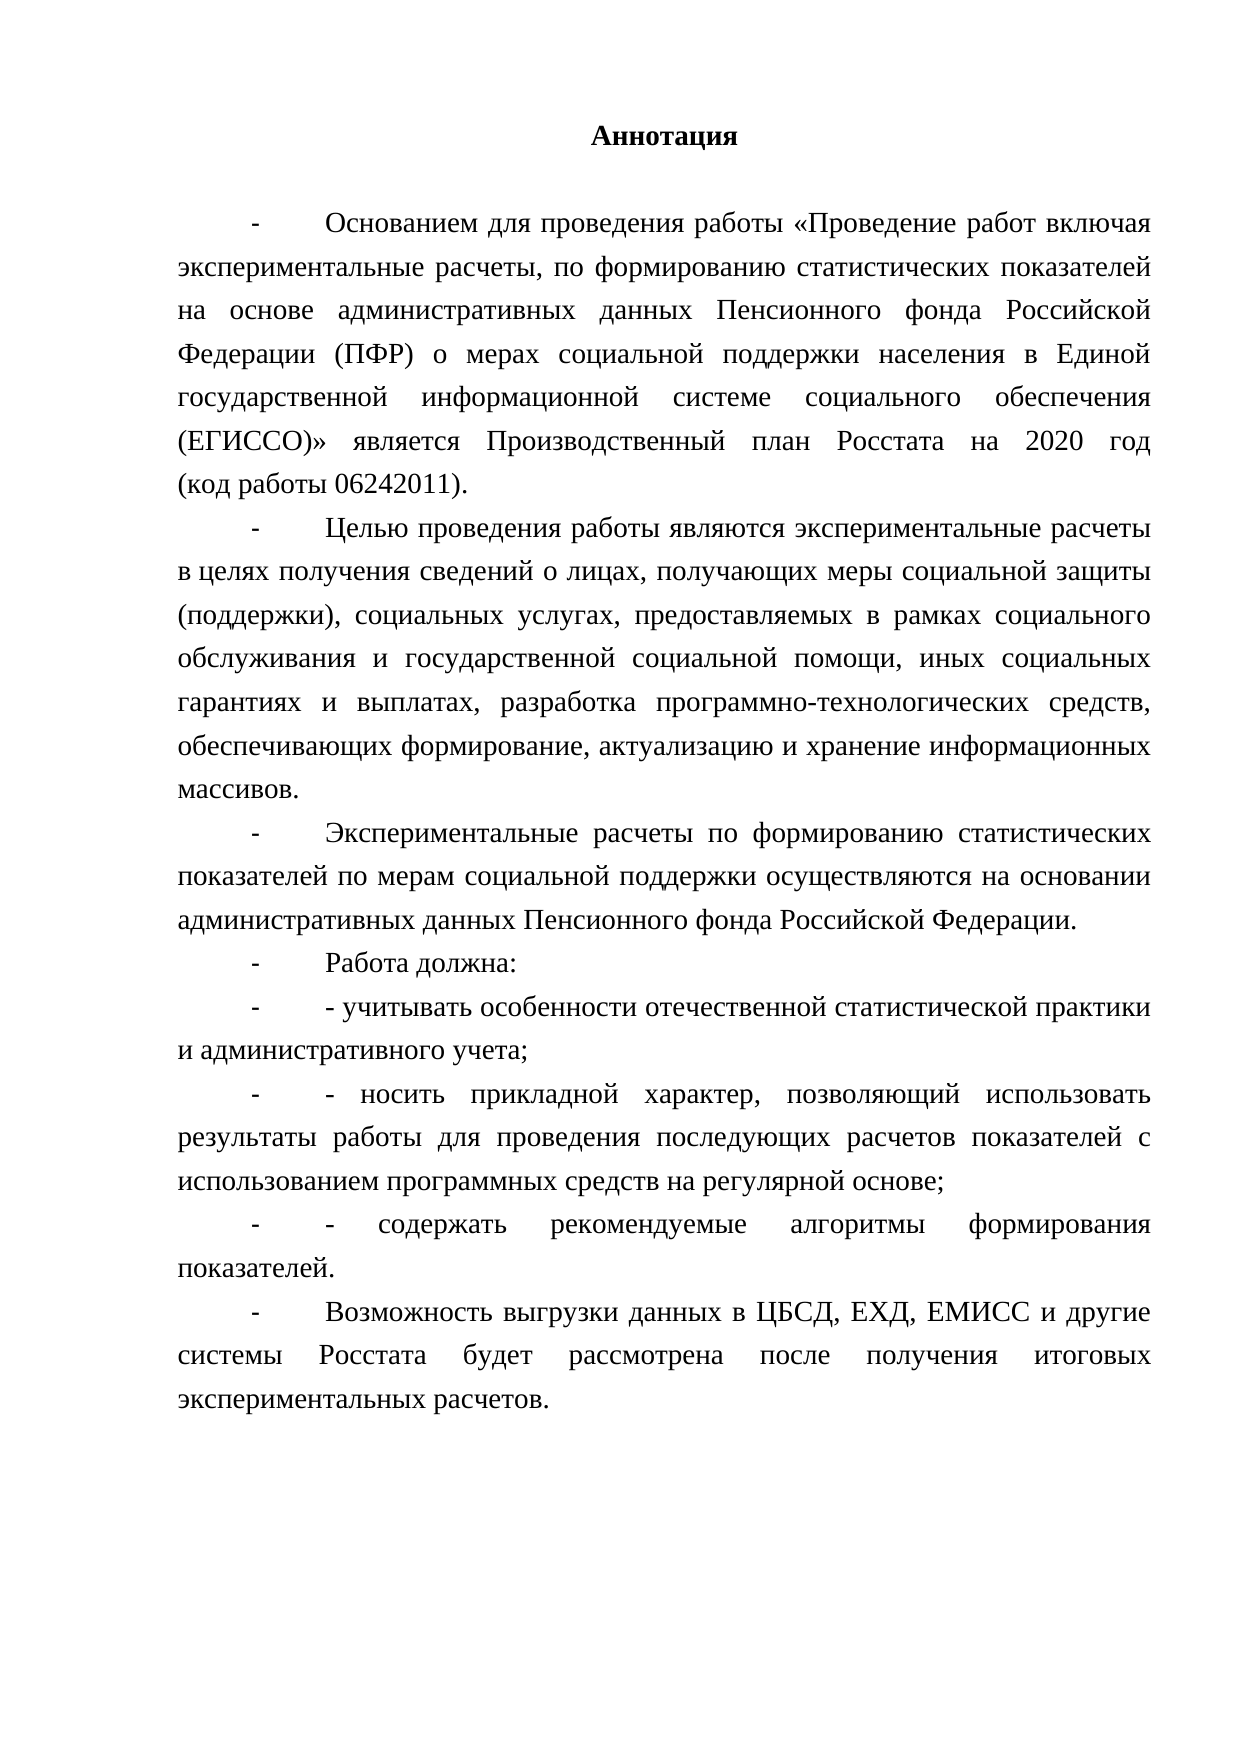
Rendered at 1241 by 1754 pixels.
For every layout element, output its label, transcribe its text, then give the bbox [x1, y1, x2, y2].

list Экспериментальные расчеты по формированию статистических показателей по мерам социальной поддержки осуществляются на основании административных данных Пенсионного фонда Российской Федерации. [177, 815, 1152, 935]
list - учитывать особенности отечественной статистической практики и административного учета; [177, 989, 1152, 1066]
list - носить прикладной характер, позволяющий использовать результаты работы для проведения последующих расчетов показателей с использованием программных средств на регулярной основе; [177, 1076, 1152, 1197]
subtitle Аннотация [177, 118, 1152, 152]
list Целью проведения работы являются экспериментальные расчеты в целях получения сведений о лицах, получающих меры социальной защиты (поддержки), социальных услугах, предоставляемых в рамках социального обслуживания и государственной социальной помощи, иных социальных гарантиях и выплатах, разработка программно-технологических средств, обеспечивающих формирование, актуализацию и хранение информационных массивов. [177, 510, 1152, 805]
list Основанием для проведения работы «Проведение работ включая экспериментальные расчеты, по формированию статистических показателей на основе административных данных Пенсионного фонда Российской Федерации (ПФР) о мерах социальной поддержки населения в Единой государственной информационной системе социального обеспечения (ЕГИССО)» является Производственный план Росстата на 2020 год (код работы 06242011). [177, 205, 1152, 500]
list Возможность выгрузки данных в ЦБСД, ЕХД, ЕМИСС и другие системы Росстата будет рассмотрена после получения итоговых экспериментальных расчетов. [177, 1294, 1152, 1414]
list Работа должна: [177, 945, 1152, 979]
list - содержать рекомендуемые алгоритмы формирования показателей. [177, 1207, 1152, 1284]
